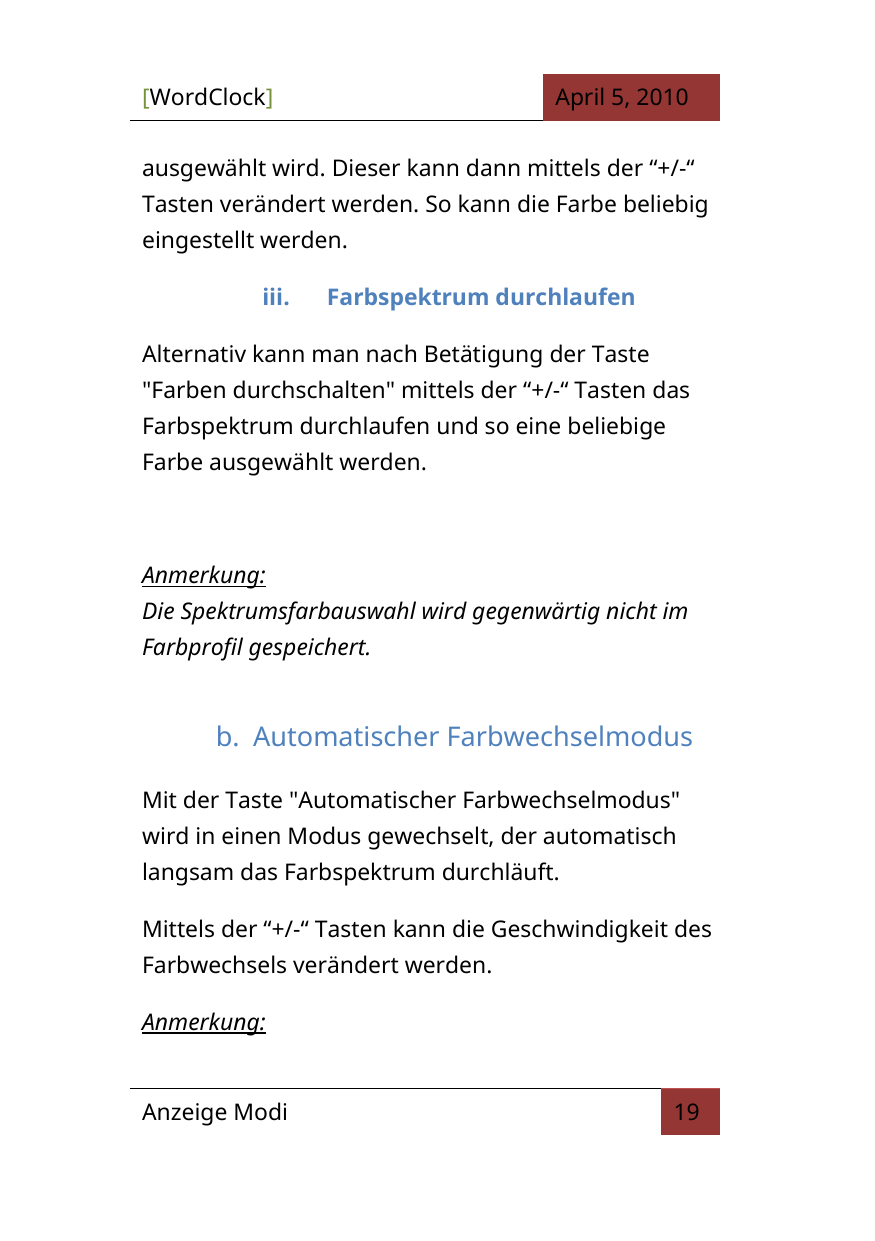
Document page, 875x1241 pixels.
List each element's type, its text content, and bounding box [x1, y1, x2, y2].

subtitle Automatischer Farbwechselmodus [216, 717, 732, 754]
text Anmerkung: [142, 1006, 732, 1037]
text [142, 152, 732, 256]
text Mit der Taste "Automatischer Farbwechselmodus" wird in einen Modus gewechselt, der automatisch langsam das Farbspektrum durchläuft. [142, 784, 732, 887]
subtitle Farbspektrum durchlaufen [289, 281, 732, 312]
text Anmerkung: [142, 559, 732, 590]
text Mittels der “+/-“ Tasten kann die Geschwindigkeit des Farbwechsels verändert werden. [142, 913, 732, 980]
text Die Spektrumsfarbauswahl wird gegenwärtig nicht im Farbprofil gespeichert. [142, 595, 732, 662]
text Alternativ kann man nach Betätigung der Taste "Farben durchschalten" mittels der “+/-“ Tasten das Farbspektrum durchlaufen und so eine beliebige Farbe ausgewählt werden. [142, 338, 732, 477]
